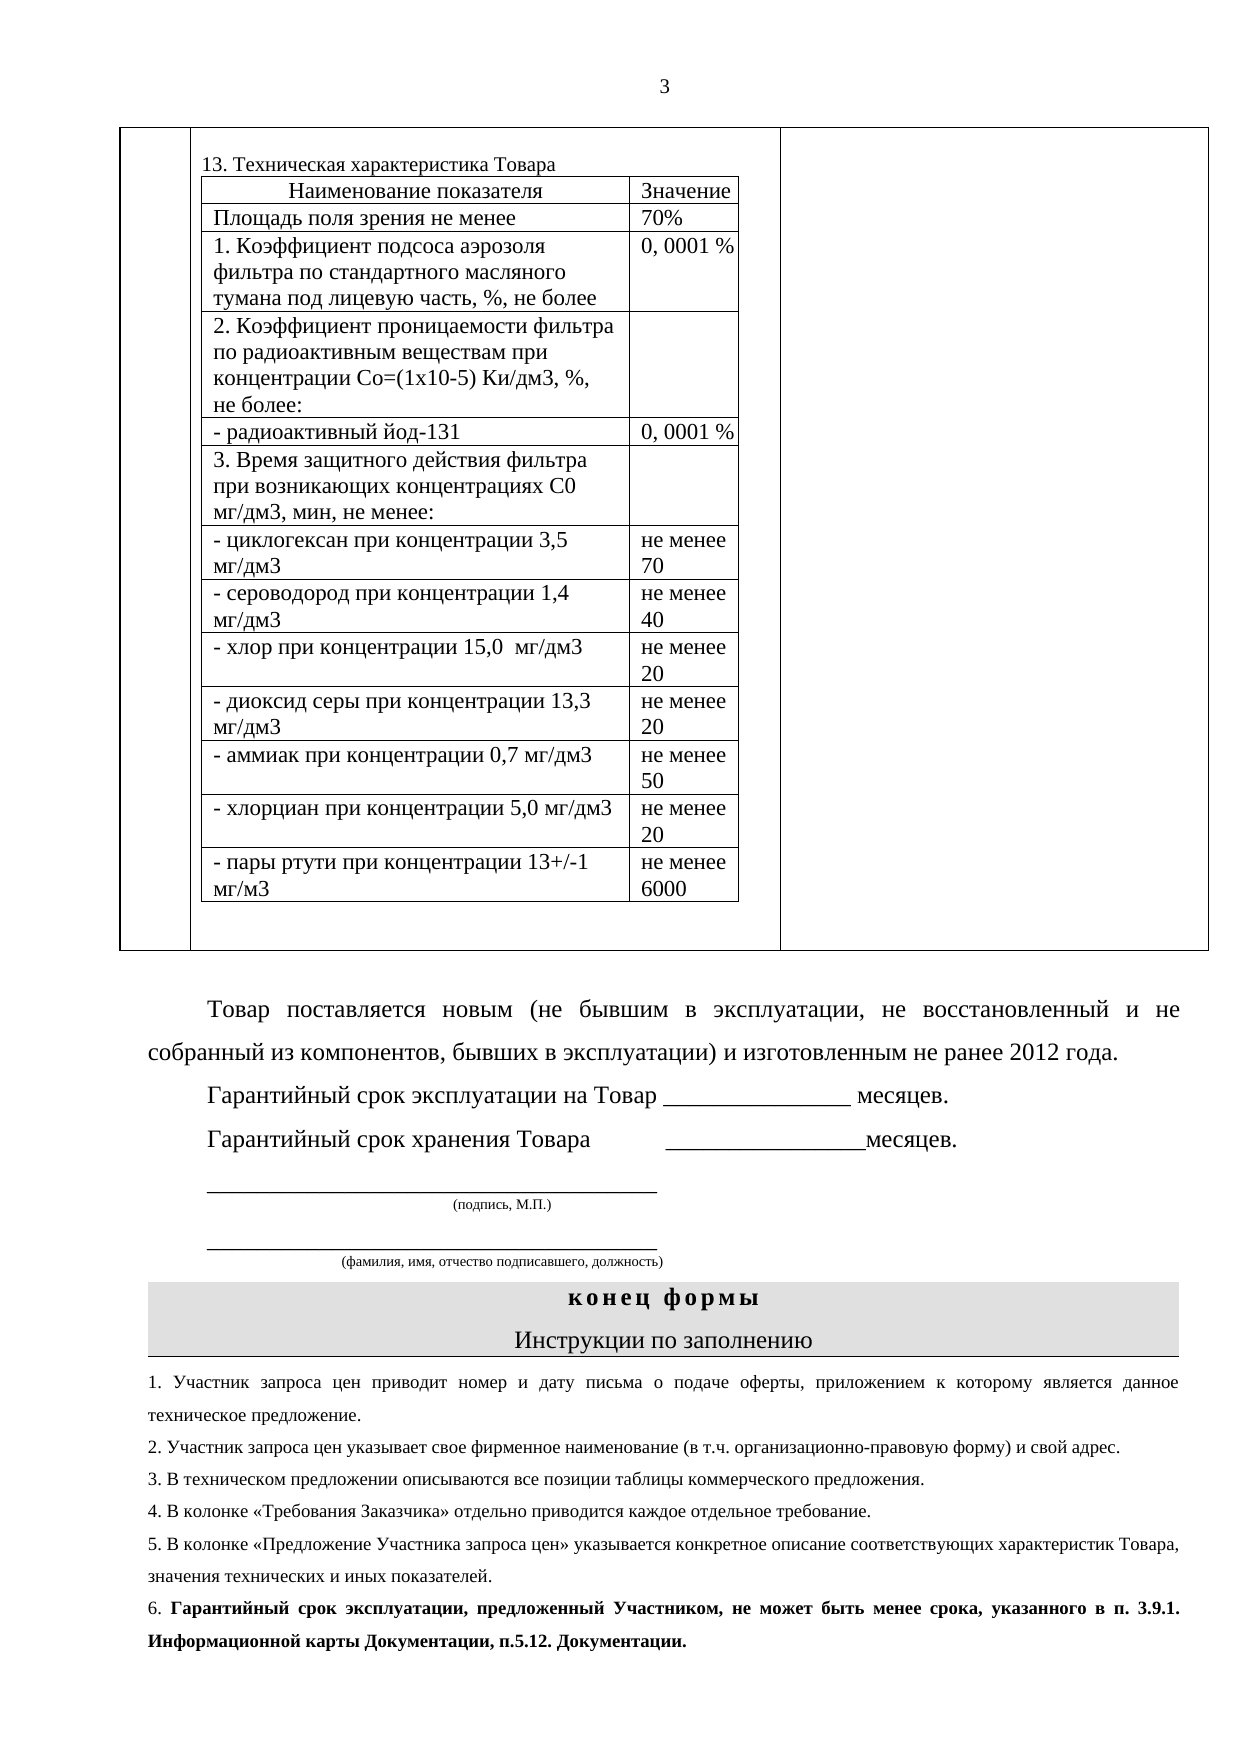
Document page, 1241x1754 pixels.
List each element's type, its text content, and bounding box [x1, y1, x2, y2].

text Гарантийный срок эксплуатации на Товар _______________ месяцев. [148, 1081, 1181, 1109]
text Товар поставляется новым (не бывшим в эксплуатации, не восстановленный и не собранный из компонентов, бывших в эксплуатации) и изготовленным не ранее 2012 года. [148, 994, 1181, 1066]
text ____________________________________ [148, 1224, 1181, 1253]
text (подпись, М.П.) [148, 1196, 797, 1224]
text 2. Участник запроса цен указывает свое фирменное наименование (в т.ч. организационно-правовую форму) и свой адрес. [148, 1436, 1181, 1457]
text 1. Участник запроса цен приводит номер и дату письма о подаче оферты, приложением к которому является данное техническое предложение. [148, 1371, 1181, 1425]
table_cell [781, 128, 1208, 950]
text 5. В колонке «Предложение Участника запроса цен» указывается конкретное описание соответствующих характеристик Товара, значения технических и иных показателей. [148, 1533, 1181, 1586]
text Гарантийный срок хранения Товара ________________месяцев. [148, 1124, 1181, 1152]
text (фамилия, имя, отчество подписавшего, должность) [148, 1253, 797, 1282]
text 4. В колонке «Требования Заказчика» отдельно приводится каждое отдельное требование. [148, 1500, 1181, 1522]
text 3. В техническом предложении описываются все позиции таблицы коммерческого предложения. [148, 1468, 1181, 1489]
table_cell [121, 128, 190, 950]
text ____________________________________ [148, 1167, 1181, 1196]
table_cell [191, 128, 780, 950]
text Инструкции по заполнению [148, 1325, 1179, 1356]
text конец формы [148, 1282, 1179, 1311]
text 6. Гарантийный срок эксплуатации, предложенный Участником, не может быть менее срока, указанного в п. 3.9.1. Информационной карты Документации, п.5.12. Документации. [148, 1597, 1181, 1651]
